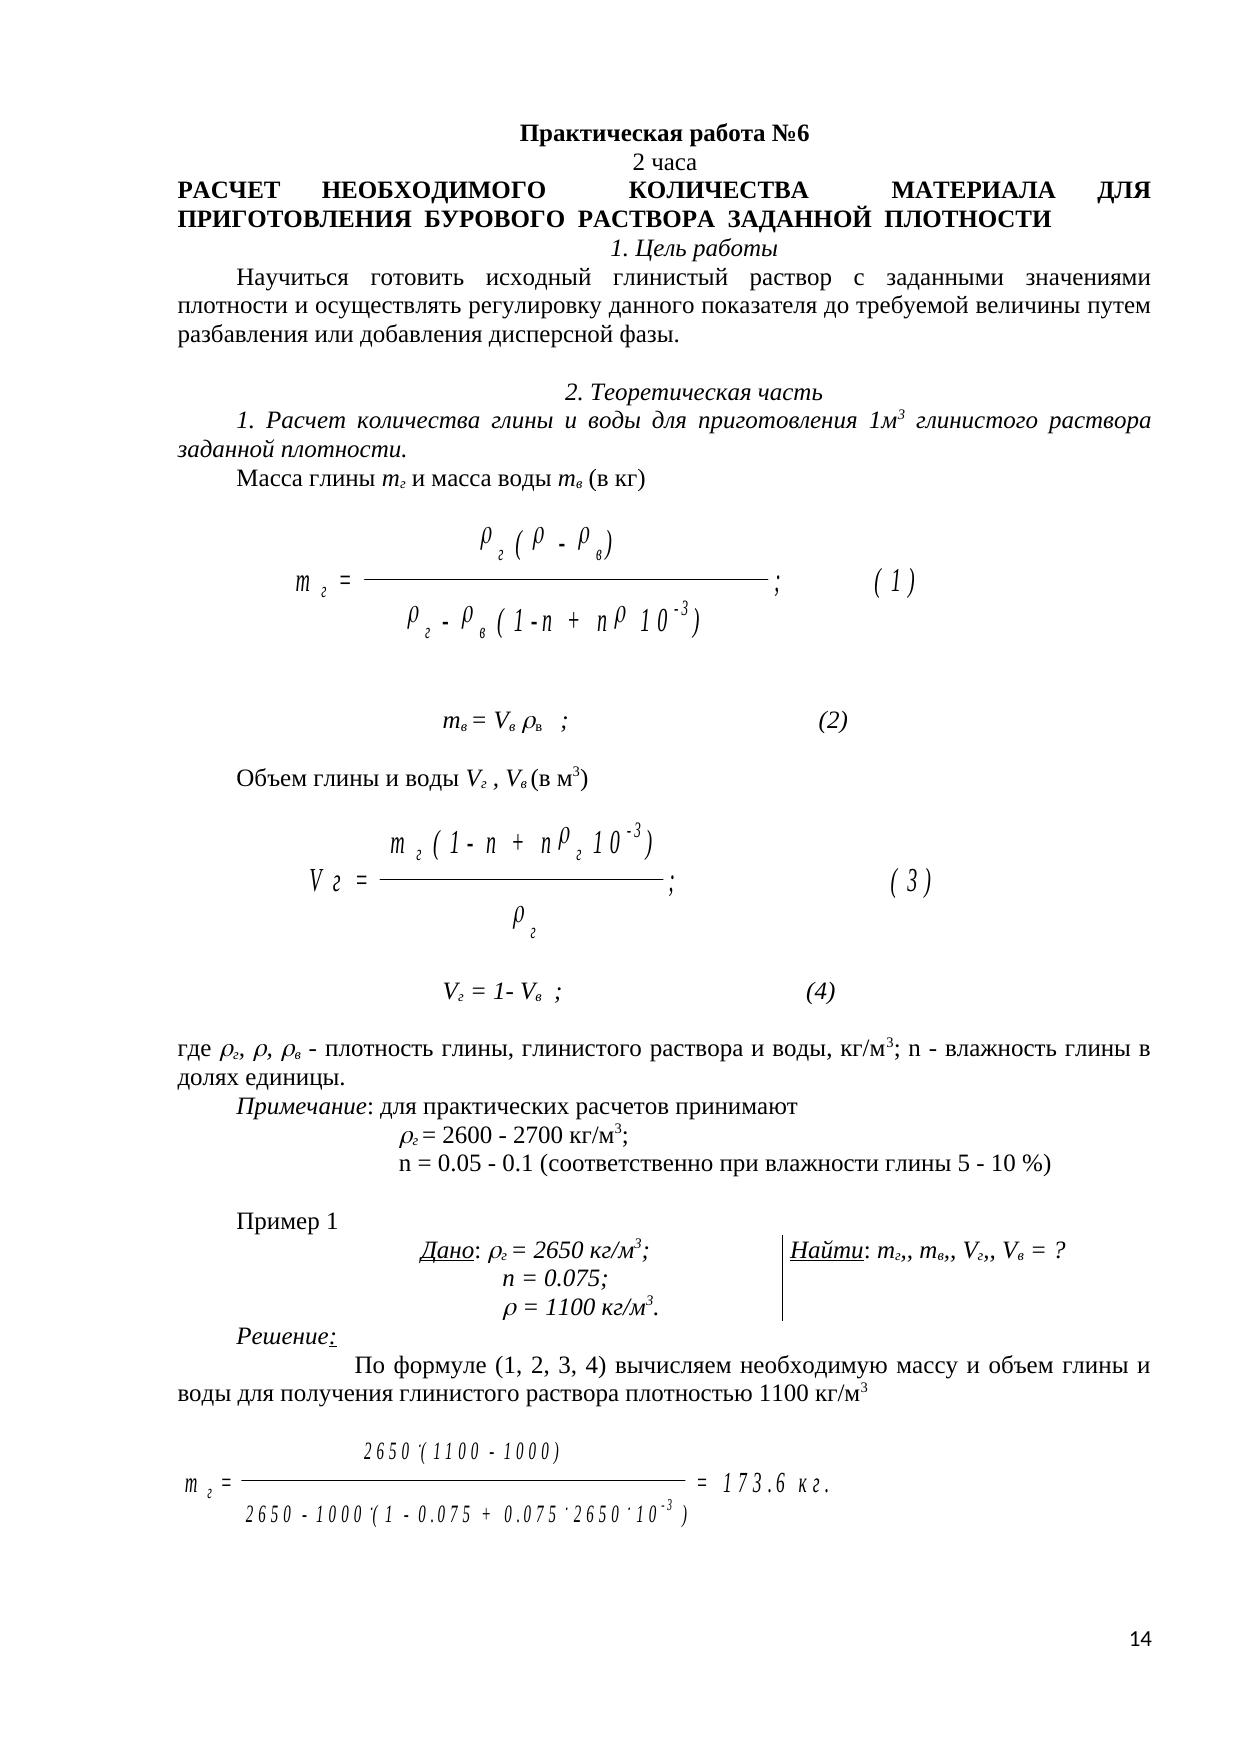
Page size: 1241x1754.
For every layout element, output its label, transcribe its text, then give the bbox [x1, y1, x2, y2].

text mв = Vв в ; (2) [177, 706, 1152, 734]
text 1. Цель работы [177, 233, 1152, 262]
text где г, , в - плотность глины, глинистого раствора и воды, кг/м3; n - влажность глины в долях единицы. [177, 1033, 1152, 1091]
text г = 2600 - 2700 кг/м3; [177, 1120, 1152, 1148]
text Vг = 1- Vв ; (4) [177, 976, 1152, 1005]
text По формуле (1, 2, 3, 4) вычисляем необходимую массу и объем глины и воды для получения глинистого раствора плотностью 1100 кг/м3 [177, 1350, 1152, 1407]
text РАСЧЕТ НЕОБХОДИМОГО КОЛИЧЕСТВА МАТЕРИАЛА ДЛЯ ПРИГОТОВЛЕНИЯ БУРОВОГО РАСТВОРА ЗАДАННОЙ ПЛОТНОСТИ [177, 176, 1152, 233]
text Практическая работа №6 [177, 118, 1152, 147]
text Научиться готовить исходный глинистый раствор с заданными значениями плотности и осуществлять регулировку данного показателя до требуемой величины путем разбавления или добавления дисперсной фазы. [177, 262, 1152, 348]
text Пример 1 [177, 1206, 1152, 1235]
text Масса глины mг и масса воды mв (в кг) [177, 463, 1152, 492]
text Решение: [177, 1321, 1152, 1350]
text n = 0.05 - 0.1 (соответственно при влажности глины 5 - 10 %) [177, 1148, 1152, 1177]
table_header Дано: г = 2650 кг/м3; n = 0.075; = 1100 кг/м3. [414, 1235, 782, 1321]
text 2. Теоретическая часть [177, 377, 1152, 406]
text 1. Расчет количества глины и воды для приготовления 1м3 глинистого раствора заданной плотности. [177, 406, 1152, 463]
table_header Найти: mг,, mв,, Vг,, Vв = ? [783, 1235, 1203, 1321]
text Объем глины и воды Vг , Vв (в м3) [177, 763, 1152, 792]
text 2 часа [177, 147, 1152, 176]
text Примечание: для практических расчетов принимают [177, 1091, 1152, 1120]
